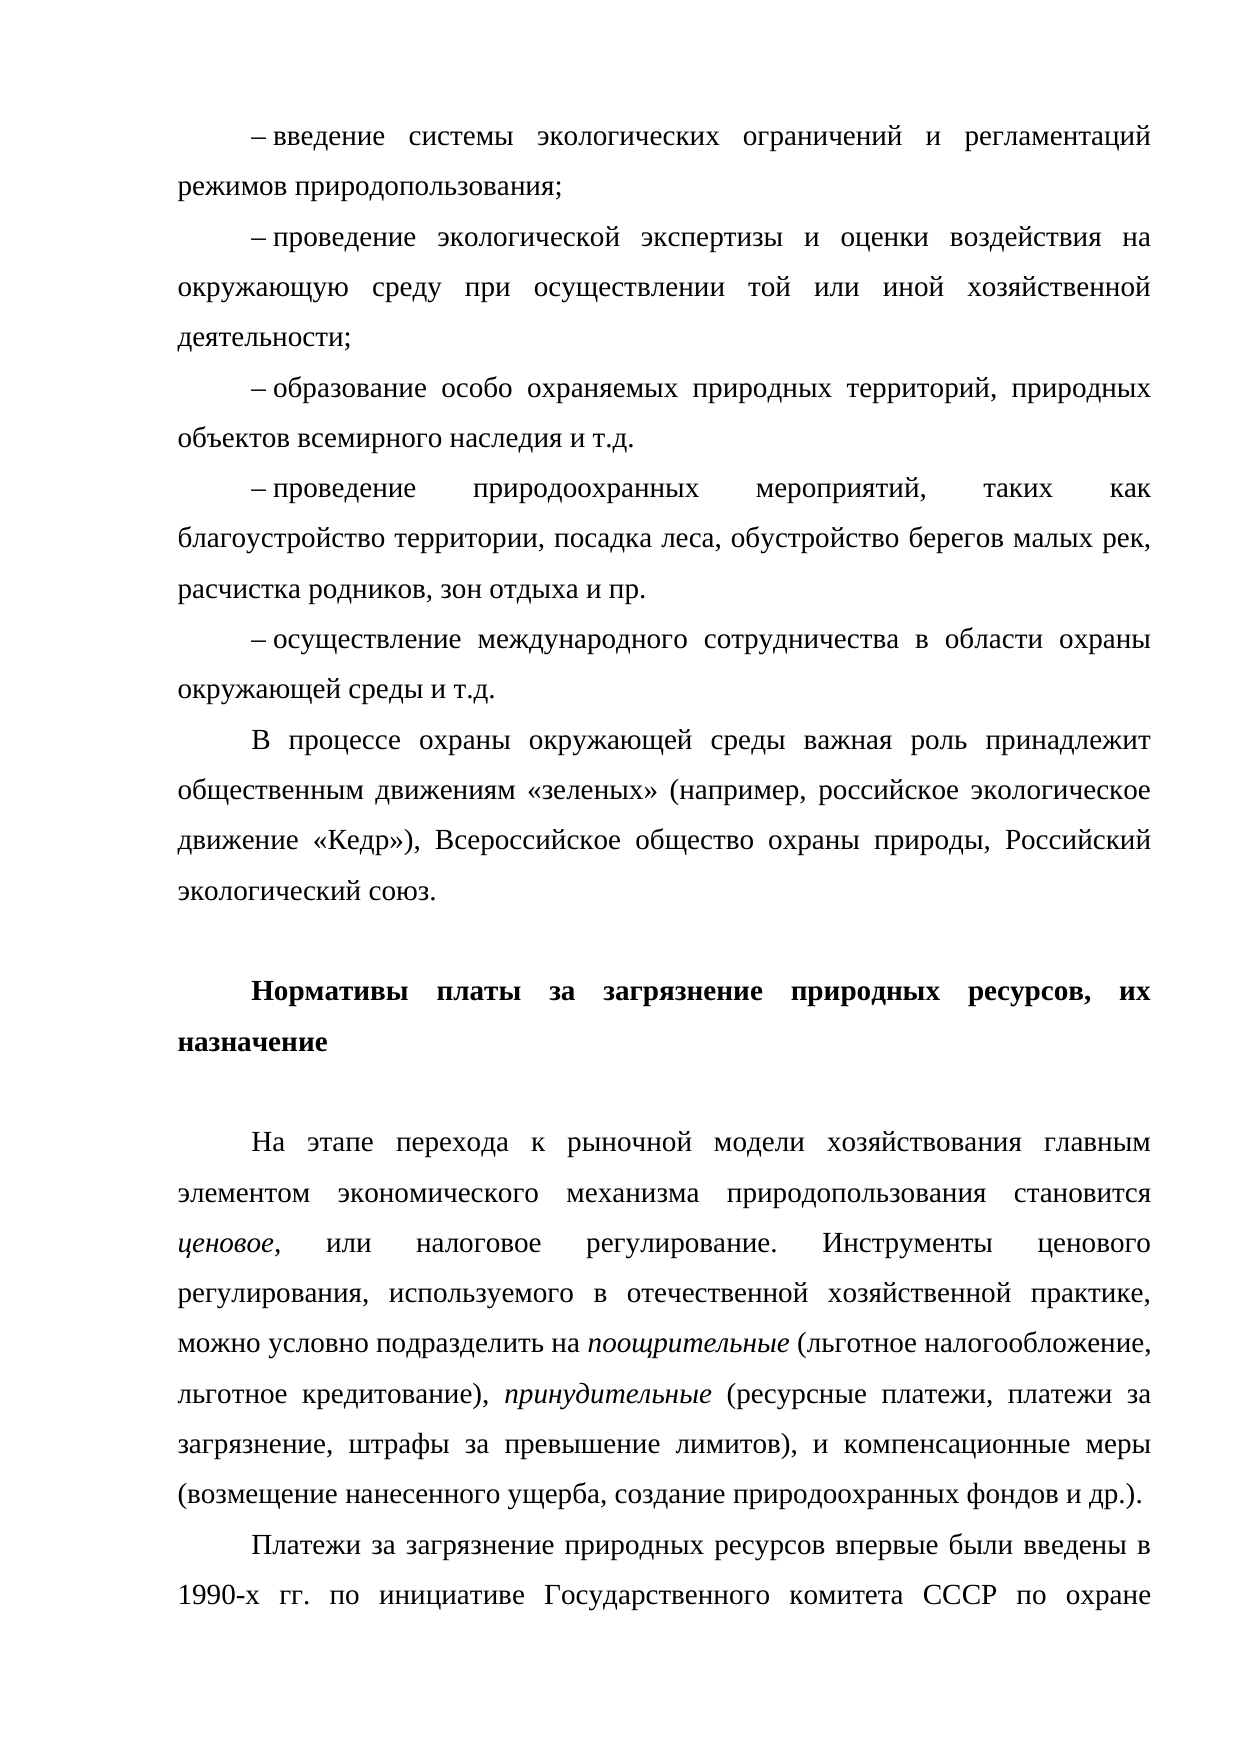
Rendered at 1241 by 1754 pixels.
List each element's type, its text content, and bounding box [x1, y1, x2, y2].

text – осуществление международного сотрудничества в области охраны окружающей среды и т.д. [177, 621, 1152, 705]
text В процессе охраны окружающей среды важная роль принадлежит общественным движениям «зеленых» (например, российское экологическое движение «Кедр»), Всероссийское общество охраны природы, Российский экологический союз. [177, 722, 1152, 906]
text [177, 1527, 1152, 1611]
text Нормативы платы за загрязнение природных ресурсов, их назначение [177, 973, 1152, 1057]
text На этапе перехода к рыночной модели хозяйствования главным элементом экономического механизма природопользования становится ценовое, или налоговое регулирование. Инструменты ценового регулирования, используемого в отечественной хозяйственной практике, можно условно подразделить на поощрительные (льготное налогообложение, льготное кредитование), принудительные (ресурсные платежи, платежи за загрязнение, штрафы за превышение лимитов), и компенсационные меры (возмещение нанесенного ущерба, создание природоохранных фондов и др.). [177, 1124, 1152, 1510]
text – образование особо охраняемых природных территорий, природных объектов всемирного наследия и т.д. [177, 370, 1152, 453]
text – введение системы экологических ограничений и регламентаций режимов природопользования; [177, 118, 1152, 202]
text – проведение экологической экспертизы и оценки воздействия на окружающую среду при осуществлении той или иной хозяйственной деятельности; [177, 219, 1152, 353]
text – проведение природоохранных мероприятий, таких как благоустройство территории, посадка леса, обустройство берегов малых рек, расчистка родников, зон отдыха и пр. [177, 470, 1152, 604]
